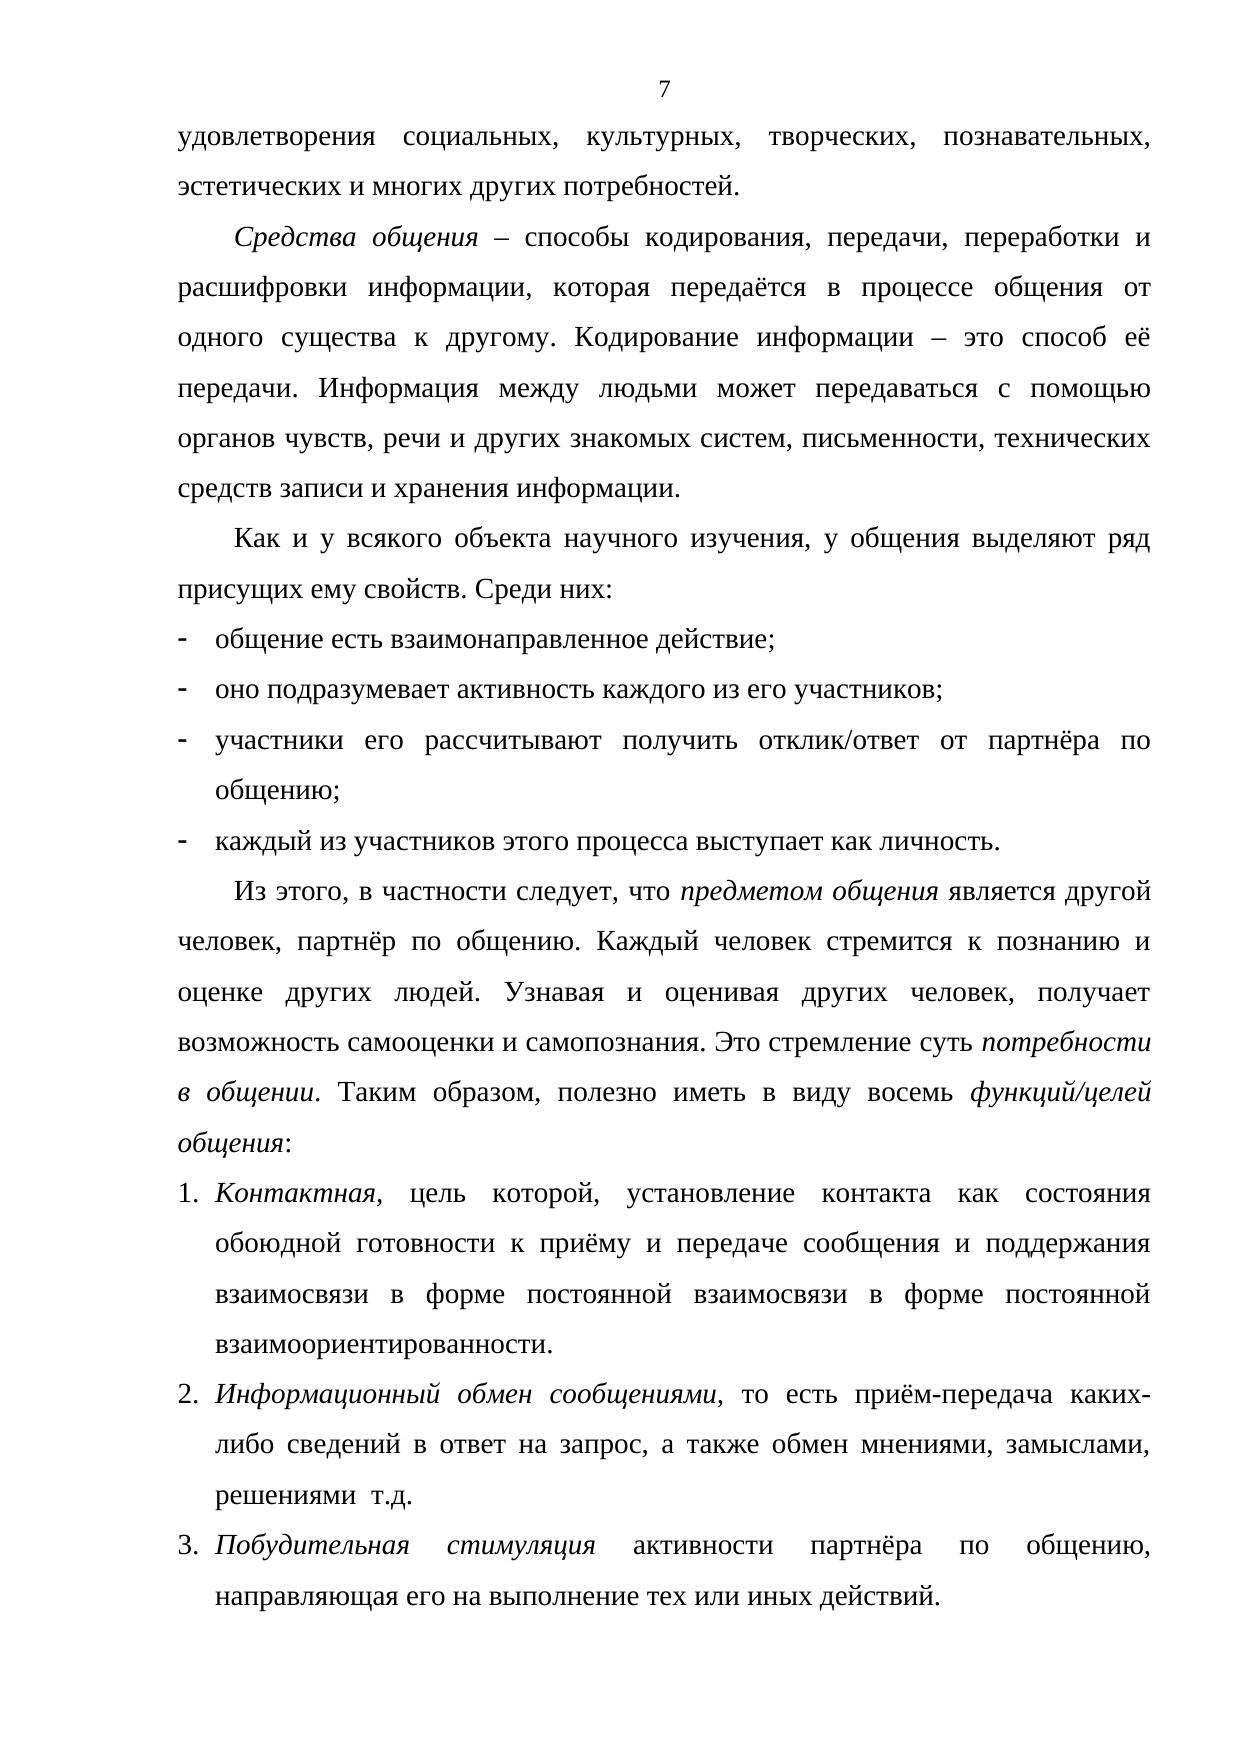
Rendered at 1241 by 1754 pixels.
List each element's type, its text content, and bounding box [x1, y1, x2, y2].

list оно подразумевает активность каждого из его участников; [177, 672, 1152, 705]
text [177, 118, 1152, 202]
list Побудительная стимуляция активности партнёра по общению, направляющая его на выполнение тех или иных действий. [177, 1527, 1152, 1611]
list общение есть взаимонаправленное действие; [177, 621, 1152, 655]
text Средства общения – способы кодирования, передачи, переработки и расшифровки информации, которая передаётся в процессе общения от одного существа к другому. Кодирование информации – это способ её передачи. Информация между людьми может передаваться с помощью органов чувств, речи и других знакомых систем, письменности, технических средств записи и хранения информации. [177, 219, 1152, 504]
list Контактная, цель которой, установление контакта как состояния обоюдной готовности к приёму и передаче сообщения и поддержания взаимосвязи в форме постоянной взаимосвязи в форме постоянной взаимоориентированности. [177, 1175, 1152, 1359]
text Как и у всякого объекта научного изучения, у общения выделяют ряд присущих ему свойств. Среди них: [177, 521, 1152, 604]
list участники его рассчитывают получить отклик/ответ от партнёра по общению; [177, 722, 1152, 806]
list каждый из участников этого процесса выступает как личность. [177, 823, 1152, 856]
text Из этого, в частности следует, что предметом общения является другой человек, партнёр по общению. Каждый человек стремится к познанию и оценке других людей. Узнавая и оценивая других человек, получает возможность самооценки и самопознания. Это стремление суть потребности в общении. Таким образом, полезно иметь в виду восемь функций/целей общения: [177, 873, 1152, 1158]
list Информационный обмен сообщениями, то есть приём-передача каких-либо сведений в ответ на запрос, а также обмен мнениями, замыслами, решениями т.д. [177, 1376, 1152, 1511]
